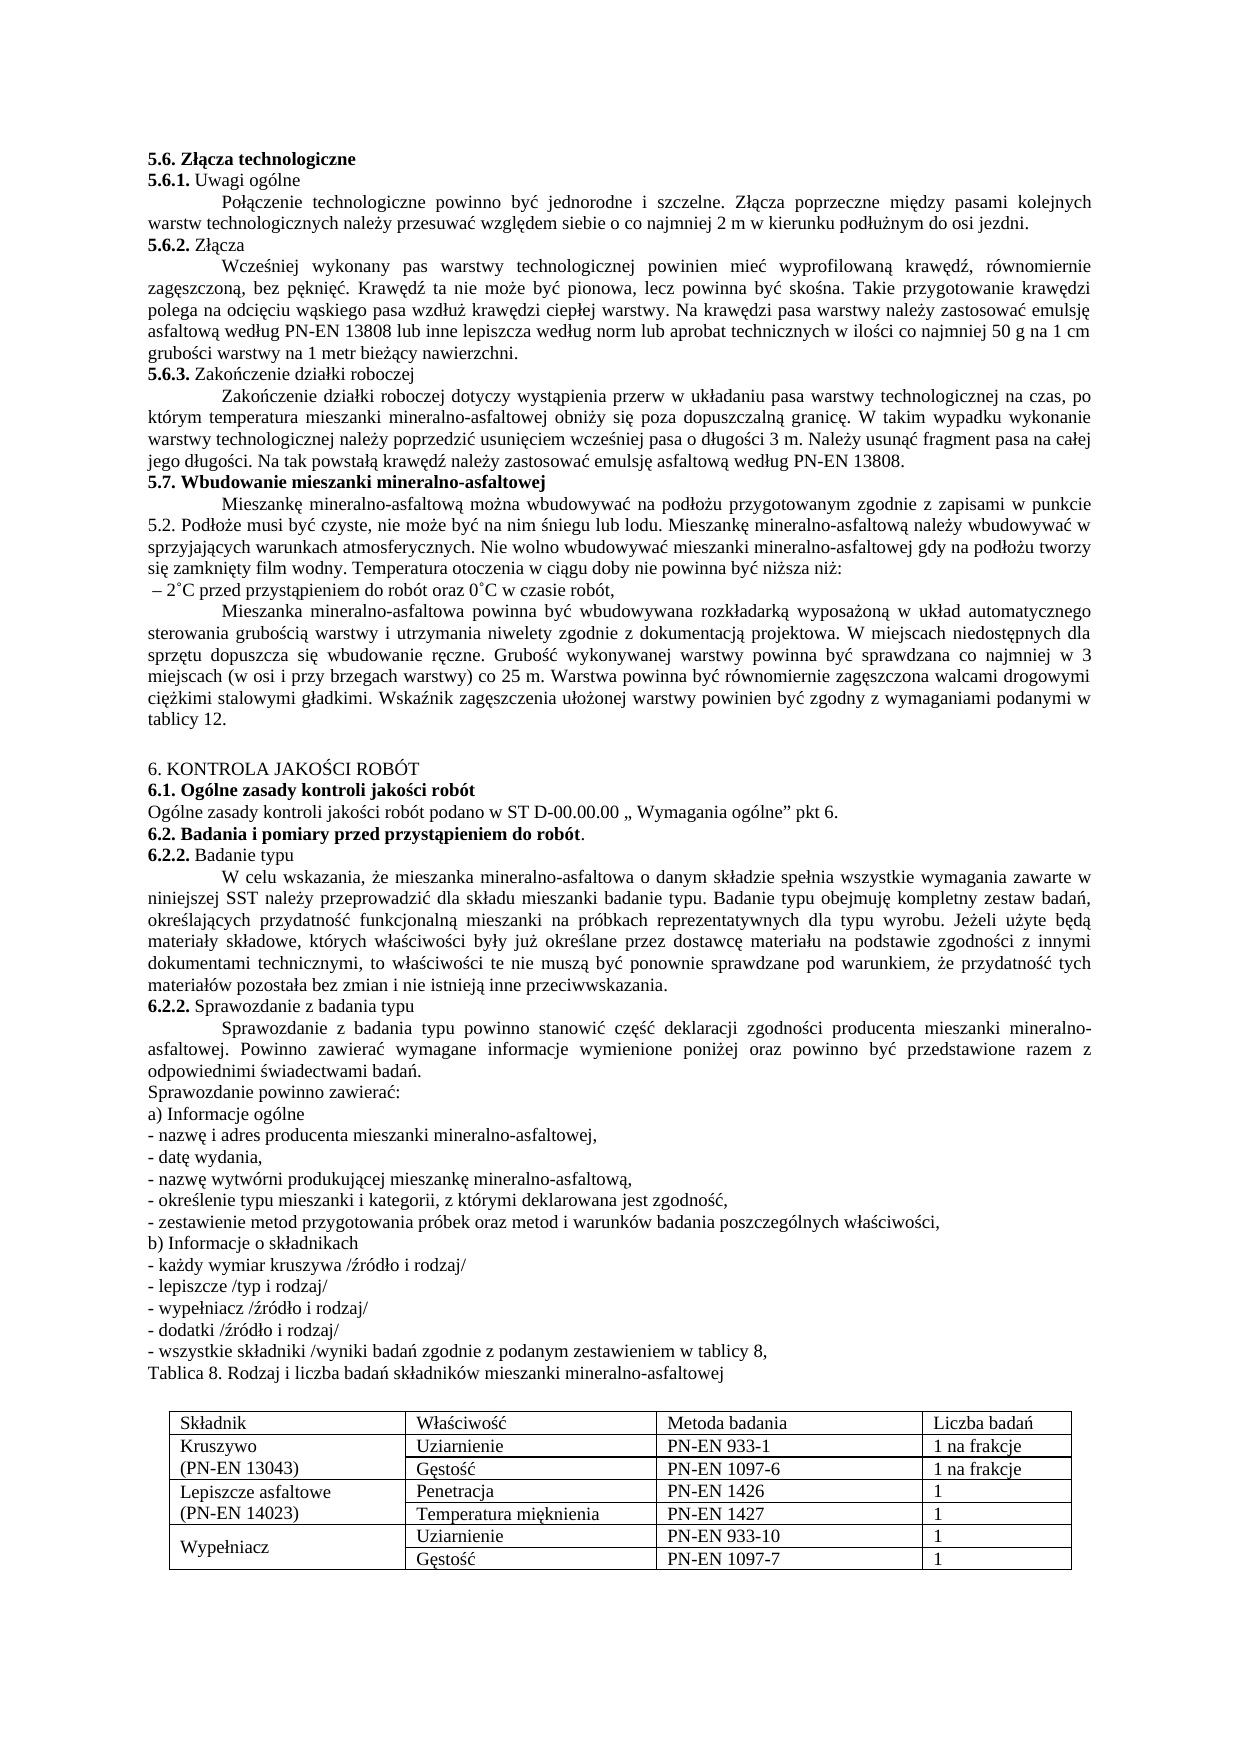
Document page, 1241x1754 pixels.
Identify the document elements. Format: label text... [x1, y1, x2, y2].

table_header Składnik [170, 1412, 405, 1434]
table_cell PN-EN 933-10 [657, 1525, 922, 1547]
table_cell 1 na frakcje [923, 1435, 1071, 1456]
text - nazwę wytwórni produkującej mieszankę mineralno-asfaltową, [148, 1167, 1093, 1189]
text - lepiszcze /typ i rodzaj/ [148, 1275, 1093, 1297]
text 6.2. Badania i pomiary przed przystąpieniem do robót. [148, 822, 1093, 844]
table_cell Gęstość [406, 1458, 656, 1479]
text - wypełniacz /źródło i rodzaj/ [148, 1297, 1093, 1318]
table_cell Kruszywo (PN-EN 13043) [170, 1435, 405, 1479]
text Połączenie technologiczne powinno być jednorodne i szczelne. Złącza poprzeczne między pasami kolejnych warstw technologicznych należy przesuwać względem siebie o co najmniej 2 m w kierunku podłużnym do osi jezdni. [148, 191, 1093, 234]
table_cell 1 [923, 1548, 1071, 1569]
text Sprawozdanie z badania typu powinno stanowić część deklaracji zgodności producenta mieszanki mineralno-asfaltowej. Powinno zawierać wymagane informacje wymienione poniżej oraz powinno być przedstawione razem z odpowiednimi świadectwami badań. [148, 1017, 1093, 1081]
table_cell Uziarnienie [406, 1435, 656, 1456]
table_cell Wypełniacz [170, 1525, 405, 1569]
text - zestawienie metod przygotowania próbek oraz metod i warunków badania poszczególnych właściwości, [148, 1211, 1093, 1232]
text 5.6.2. Złącza [148, 234, 1093, 255]
table_cell PN-EN 1426 [657, 1480, 922, 1502]
table_cell 1 [923, 1503, 1071, 1524]
text W celu wskazania, że mieszanka mineralno-asfaltowa o danym składzie spełnia wszystkie wymagania zawarte w niniejszej SST należy przeprowadzić dla składu mieszanki badanie typu. Badanie typu obejmuję kompletny zestaw badań, określających przydatność funkcjonalną mieszanki na próbkach reprezentatywnych dla typu wyrobu. Jeżeli użyte będą materiały składowe, których właściwości były już określane przez dostawcę materiału na podstawie zgodności z innymi dokumentami technicznymi, to właściwości te nie muszą być ponownie sprawdzane pod warunkiem, że przydatność tych materiałów pozostała bez zmian i nie istnieją inne przeciwwskazania. [148, 866, 1093, 995]
text 6. KONTROLA JAKOŚCI ROBÓT [148, 758, 1093, 779]
table_cell PN-EN 1427 [657, 1503, 922, 1524]
table_cell PN-EN 1097-6 [657, 1458, 922, 1479]
table_cell 1 [923, 1480, 1071, 1502]
text 5.6. Złącza technologiczne [148, 148, 1093, 169]
text b) Informacje o składnikach [148, 1232, 1093, 1254]
table_cell Lepiszcze asfaltowe (PN-EN 14023) [170, 1480, 405, 1524]
text - nazwę i adres producenta mieszanki mineralno-asfaltowej, [148, 1124, 1093, 1146]
table_cell Uziarnienie [406, 1525, 656, 1547]
table_cell 1 [923, 1525, 1071, 1547]
text Sprawozdanie powinno zawierać: [148, 1081, 1093, 1103]
table_cell 1 na frakcje [923, 1458, 1071, 1479]
text Wcześniej wykonany pas warstwy technologicznej powinien mieć wyprofilowaną krawędź, równomiernie zagęszczoną, bez pęknięć. Krawędź ta nie może być pionowa, lecz powinna być skośna. Takie przygotowanie krawędzi polega na odcięciu wąskiego pasa wzdłuż krawędzi ciepłej warstwy. Na krawędzi pasa warstwy należy zastosować emulsję asfaltową według PN-EN 13808 lub inne lepiszcza według norm lub aprobat technicznych w ilości co najmniej 50 g na 1 cm grubości warstwy na 1 metr bieżący nawierzchni. [148, 255, 1093, 363]
table_header Właściwość [406, 1412, 656, 1434]
text - wszystkie składniki /wyniki badań zgodnie z podanym zestawieniem w tablicy 8, [148, 1340, 1093, 1362]
text Mieszankę mineralno-asfaltową można wbudowywać na podłożu przygotowanym zgodnie z zapisami w punkcie 5.2. Podłoże musi być czyste, nie może być na nim śniegu lub lodu. Mieszankę mineralno-asfaltową należy wbudowywać w sprzyjających warunkach atmosferycznych. Nie wolno wbudowywać mieszanki mineralno-asfaltowej gdy na podłożu tworzy się zamknięty film wodny. Temperatura otoczenia w ciągu doby nie powinna być niższa niż: [148, 493, 1093, 579]
table_cell Penetracja [406, 1480, 656, 1502]
text a) Informacje ogólne [148, 1103, 1093, 1124]
table_cell PN-EN 933-1 [657, 1435, 922, 1456]
text Tablica 8. Rodzaj i liczba badań składników mieszanki mineralno-asfaltowej [148, 1362, 1093, 1383]
text Mieszanka mineralno-asfaltowa powinna być wbudowywana rozkładarką wyposażoną w układ automatycznego sterowania grubością warstwy i utrzymania niwelety zgodnie z dokumentacją projektowa. W miejscach niedostępnych dla sprzętu dopuszcza się wbudowanie ręczne. Grubość wykonywanej warstwy powinna być sprawdzana co najmniej w 3 miejscach (w osi i przy brzegach warstwy) co 25 m. Warstwa powinna być równomiernie zagęszczona walcami drogowymi ciężkimi stalowymi gładkimi. Wskaźnik zagęszczenia ułożonej warstwy powinien być zgodny z wymaganiami podanymi w tablicy 12. [148, 600, 1093, 730]
text 6.2.2. Badanie typu [148, 844, 1093, 866]
text - dodatki /źródło i rodzaj/ [148, 1318, 1093, 1340]
text 5.7. Wbudowanie mieszanki mineralno-asfaltowej [148, 471, 1093, 493]
text Zakończenie działki roboczej dotyczy wystąpienia przerw w układaniu pasa warstwy technologicznej na czas, po którym temperatura mieszanki mineralno-asfaltowej obniży się poza dopuszczalną granicę. W takim wypadku wykonanie warstwy technologicznej należy poprzedzić usunięciem wcześniej pasa o długości 3 m. Należy usunąć fragment pasa na całej jego długości. Na tak powstałą krawędź należy zastosować emulsję asfaltową według PN-EN 13808. [148, 385, 1093, 471]
table_cell Gęstość [406, 1548, 656, 1569]
text – 2˚C przed przystąpieniem do robót oraz 0˚C w czasie robót, [148, 579, 1093, 600]
text - określenie typu mieszanki i kategorii, z którymi deklarowana jest zgodność, [148, 1189, 1093, 1211]
table_cell Temperatura mięknienia [406, 1503, 656, 1524]
text 5.6.1. Uwagi ogólne [148, 169, 1093, 191]
text Ogólne zasady kontroli jakości robót podano w ST D-00.00.00 „ Wymagania ogólne” pkt 6. [148, 801, 1093, 822]
text 5.6.3. Zakończenie działki roboczej [148, 363, 1093, 385]
table_cell PN-EN 1097-7 [657, 1548, 922, 1569]
text 6.1. Ogólne zasady kontroli jakości robót [148, 779, 1093, 801]
table_header Metoda badania [657, 1412, 922, 1434]
text - datę wydania, [148, 1146, 1093, 1167]
table_header Liczba badań [923, 1412, 1071, 1434]
text - każdy wymiar kruszywa /źródło i rodzaj/ [148, 1254, 1093, 1275]
text 6.2.2. Sprawozdanie z badania typu [148, 995, 1093, 1017]
